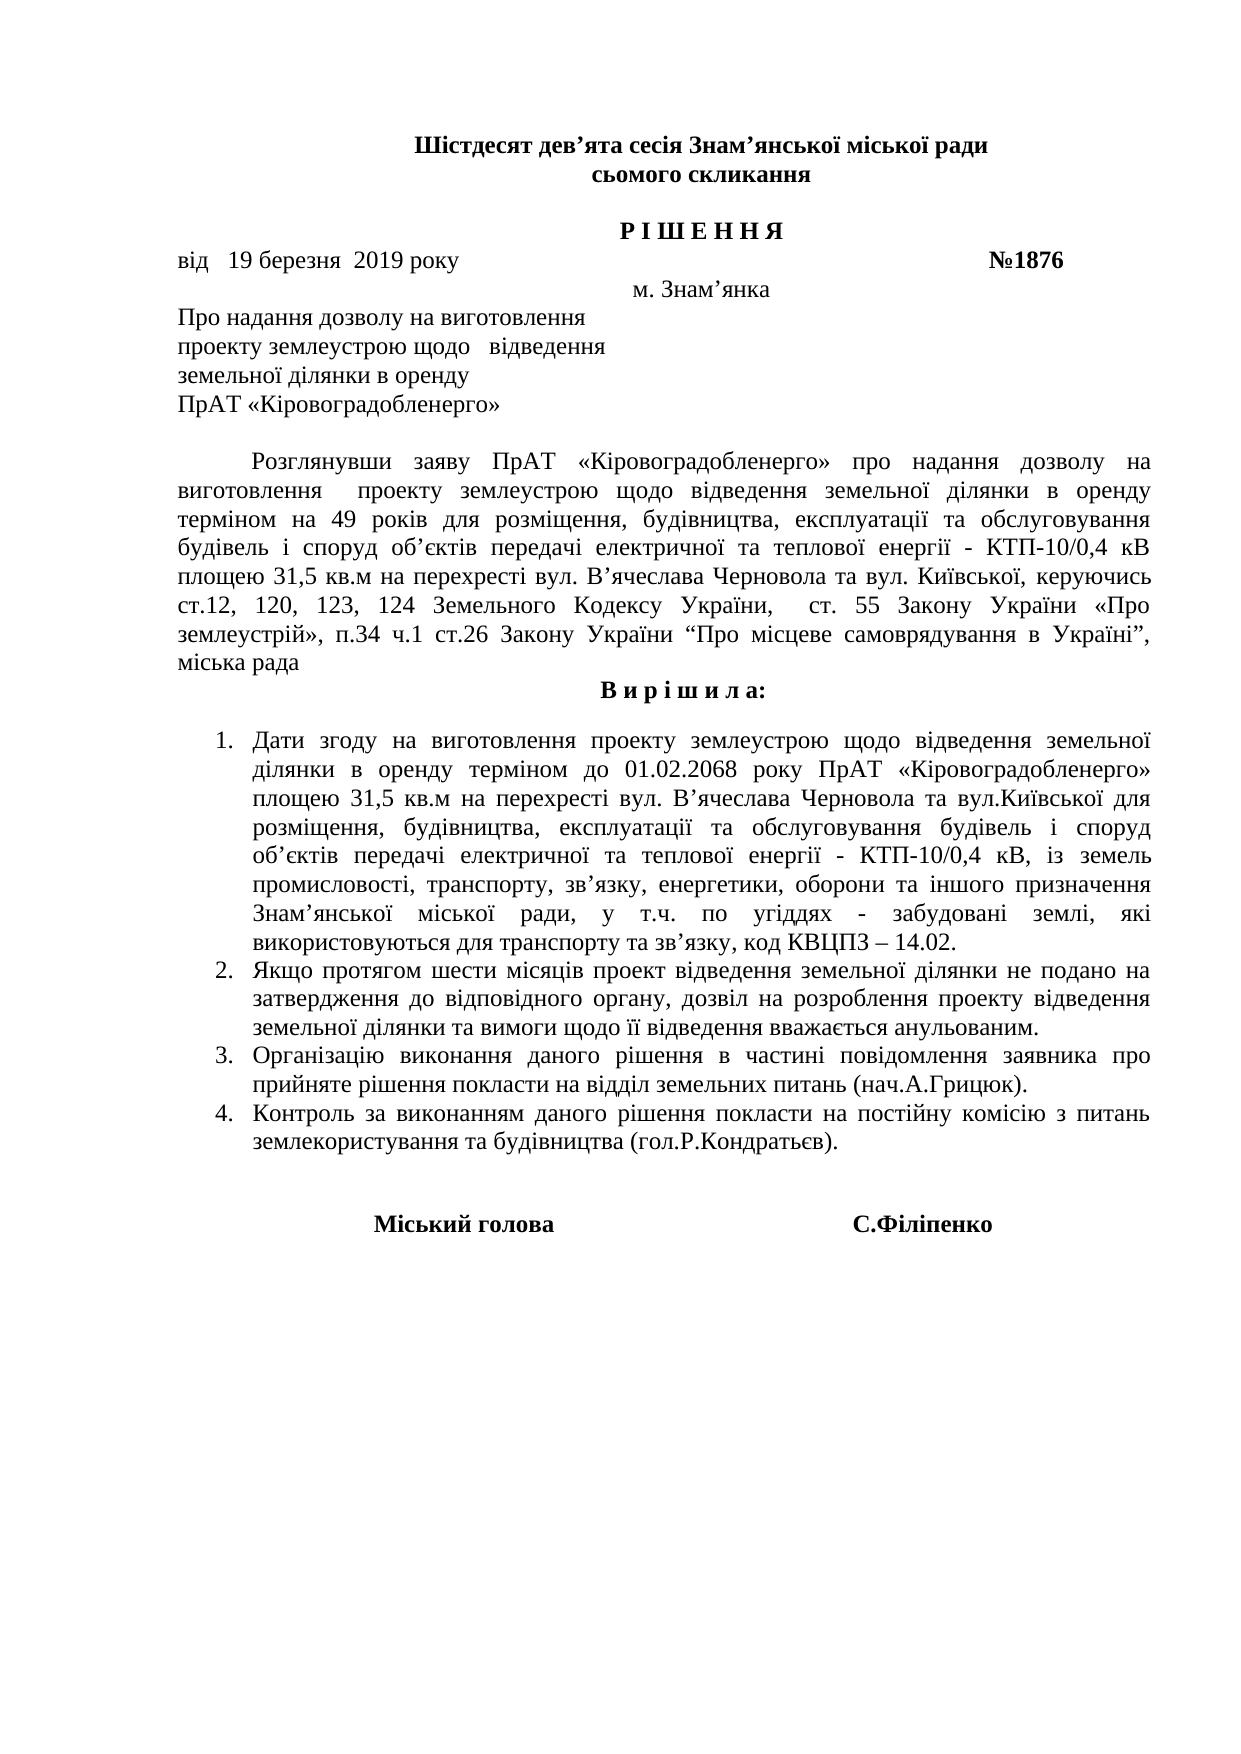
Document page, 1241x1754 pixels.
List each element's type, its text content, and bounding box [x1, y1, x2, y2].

list Якщо протягом шести місяців проект відведення земельної ділянки не подано на затвердження до відповідного органу, дозвіл на розроблення проекту відведення земельної ділянки та вимоги щодо її відведення вважається анульованим. [215, 956, 1152, 1041]
text Шістдесят дев’ята сесія Знам’янської міської ради [177, 130, 1152, 159]
list Дати згоду на виготовлення проекту землеустрою щодо відведення земельної ділянки в оренду терміном до 01.02.2068 року ПрАТ «Кіровоградобленерго» площею 31,5 кв.м на перехресті вул. В’ячеслава Черновола та вул.Київської для розміщення, будівництва, експлуатації та обслуговування будівель і споруд об’єктів передачі електричної та теплової енергії - КТП-10/0,4 кВ, із земель промисловості, транспорту, зв’язку, енергетики, оборони та іншого призначення Знам’янської міської ради, у т.ч. по угіддях - забудовані землі, які використовуються для транспорту та зв’язку, код КВЦПЗ – 14.02. [215, 726, 1152, 956]
text ПрАТ «Кіровоградобленерго» [177, 389, 627, 417]
text Міський голова С.Філіпенко [215, 1209, 1152, 1238]
text сьомого скликання [177, 159, 1152, 187]
list Контроль за виконанням даного рішення покласти на постійну комісію з питань землекористування та будівництва (гол.Р.Кондратьєв). [215, 1098, 1152, 1155]
text Розглянувши заяву ПрАТ «Кіровоградобленерго» про надання дозволу на виготовлення проекту землеустрою щодо відведення земельної ділянки в оренду терміном на 49 років для розміщення, будівництва, експлуатації та обслуговування будівель і споруд об’єктів передачі електричної та теплової енергії - КТП-10/0,4 кВ площею 31,5 кв.м на перехресті вул. В’ячеслава Черновола та вул. Київської, керуючись ст.12, 120, 123, 124 Земельного Кодексу України, ст. 55 Закону України «Про землеустрій», п.34 ч.1 ст.26 Закону України “Про місцеве самоврядування в Україні”, міська рада [177, 446, 1152, 676]
text Р І Ш Е Н Н Я [177, 216, 1152, 245]
text від 19 березня 2019 року №1876 [177, 245, 1152, 274]
text В и р і ш и л а: [215, 676, 1152, 705]
list Організацію виконання даного рішення в частині повідомлення заявника про прийняте рішення покласти на відділ земельних питань (нач.А.Грицюк). [215, 1041, 1152, 1098]
text м. Знам’янка [177, 274, 1152, 302]
text Про надання дозволу на виготовлення проекту землеустрою щодо відведення земельної ділянки в оренду [177, 302, 627, 389]
